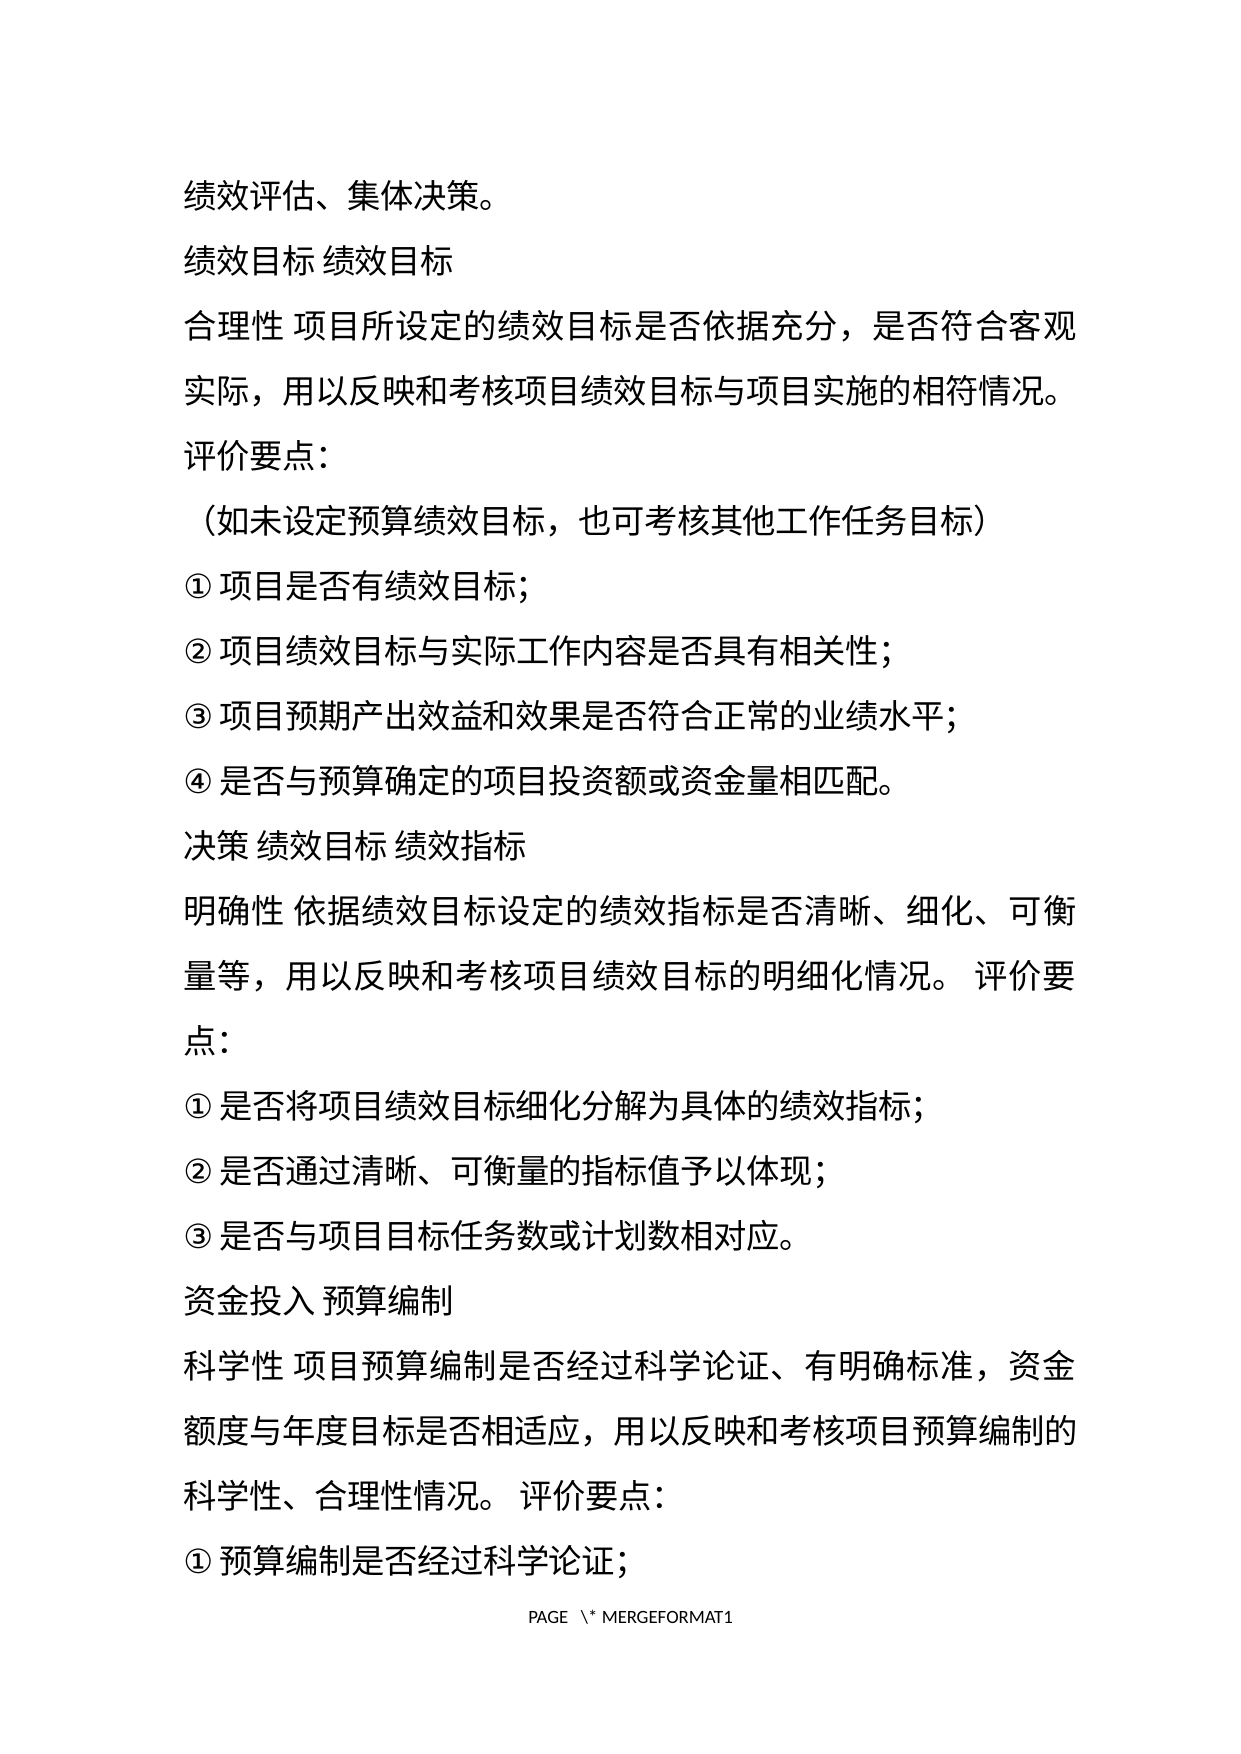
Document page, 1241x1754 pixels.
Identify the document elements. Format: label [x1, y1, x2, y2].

text [183, 162, 1078, 1592]
